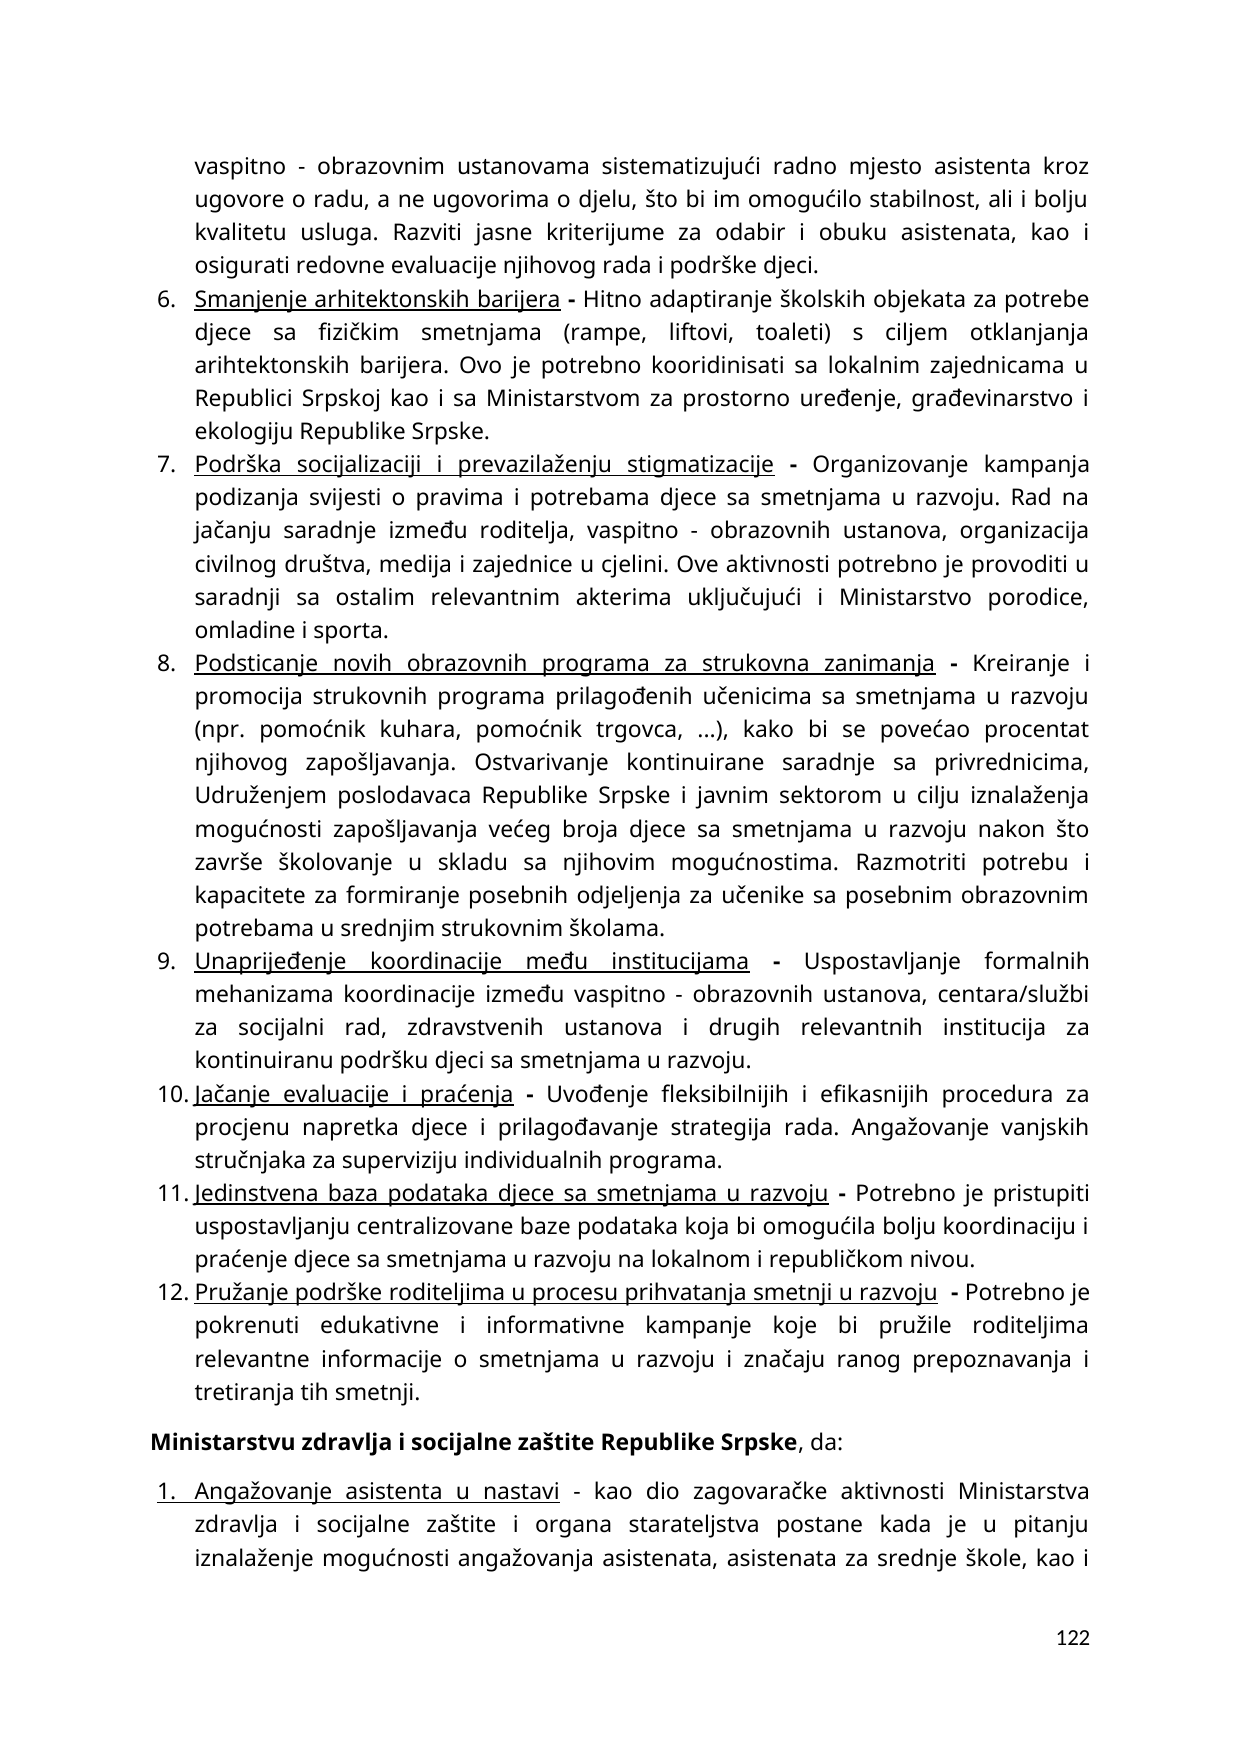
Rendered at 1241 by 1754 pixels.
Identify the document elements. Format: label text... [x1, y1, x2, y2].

list Jedinstvena baza podataka djece sa smetnjama u razvoju - Potrebno je pristupiti uspostavljanju centralizovane baze podataka koja bi omogućila bolju koordinaciju i praćenje djece sa smetnjama u razvoju na lokalnom i republičkom nivou. [157, 1177, 1090, 1274]
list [157, 1475, 1090, 1573]
list Unaprijeđenje koordinacije među institucijama - Uspostavljanje formalnih mehanizama koordinacije između vaspitno - obrazovnih ustanova, centara/službi za socijalni rad, zdravstvenih ustanova i drugih relevantnih institucija za kontinuiranu podršku djeci sa smetnjama u razvoju. [157, 945, 1090, 1076]
list Smanjenje arhitektonskih barijera - Hitno adaptiranje školskih objekata za potrebe djece sa fizičkim smetnjama (rampe, liftovi, toaleti) s ciljem otklanjanja arihtektonskih barijera. Ovo je potrebno kooridinisati sa lokalnim zajednicama u Republici Srpskoj kao i sa Ministarstvom za prostorno uređenje, građevinarstvo i ekologiju Republike Srpske. [157, 282, 1090, 446]
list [157, 150, 1090, 281]
list Pružanje podrške roditeljima u procesu prihvatanja smetnji u razvoju - Potrebno je pokrenuti edukativne i informativne kampanje koje bi pružile roditeljima relevantne informacije o smetnjama u razvoju i značaju ranog prepoznavanja i tretiranja tih smetnji. [157, 1276, 1090, 1407]
text Ministarstvu zdravlja i socijalne zaštite Republike Srpske, da: [150, 1425, 1090, 1457]
list Podrška socijalizaciji i prevazilaženju stigmatizacije - Organizovanje kampanja podizanja svijesti o pravima i potrebama djece sa smetnjama u razvoju. Rad na jačanju saradnje između roditelja, vaspitno - obrazovnih ustanova, organizacija civilnog društva, medija i zajednice u cjelini. Ove aktivnosti potrebno je provoditi u saradnji sa ostalim relevantnim akterima uključujući i Ministarstvo porodice, omladine i sporta. [157, 448, 1090, 645]
list Jačanje evaluacije i praćenja - Uvođenje fleksibilnijih i efikasnijih procedura za procjenu napretka djece i prilagođavanje strategija rada. Angažovanje vanjskih stručnjaka za superviziju individualnih programa. [157, 1077, 1090, 1175]
list Podsticanje novih obrazovnih programa za strukovna zanimanja - Kreiranje i promocija strukovnih programa prilagođenih učenicima sa smetnjama u razvoju (npr. pomoćnik kuhara, pomoćnik trgovca, ...), kako bi se povećao procentat njihovog zapošljavanja. Ostvarivanje kontinuirane saradnje sa privrednicima, Udruženjem poslodavaca Republike Srpske i javnim sektorom u cilju iznalaženja mogućnosti zapošljavanja većeg broja djece sa smetnjama u razvoju nakon što završe školovanje u skladu sa njihovim mogućnostima. Razmotriti potrebu i kapacitete za formiranje posebnih odjeljenja za učenike sa posebnim obrazovnim potrebama u srednjim strukovnim školama. [157, 647, 1090, 943]
